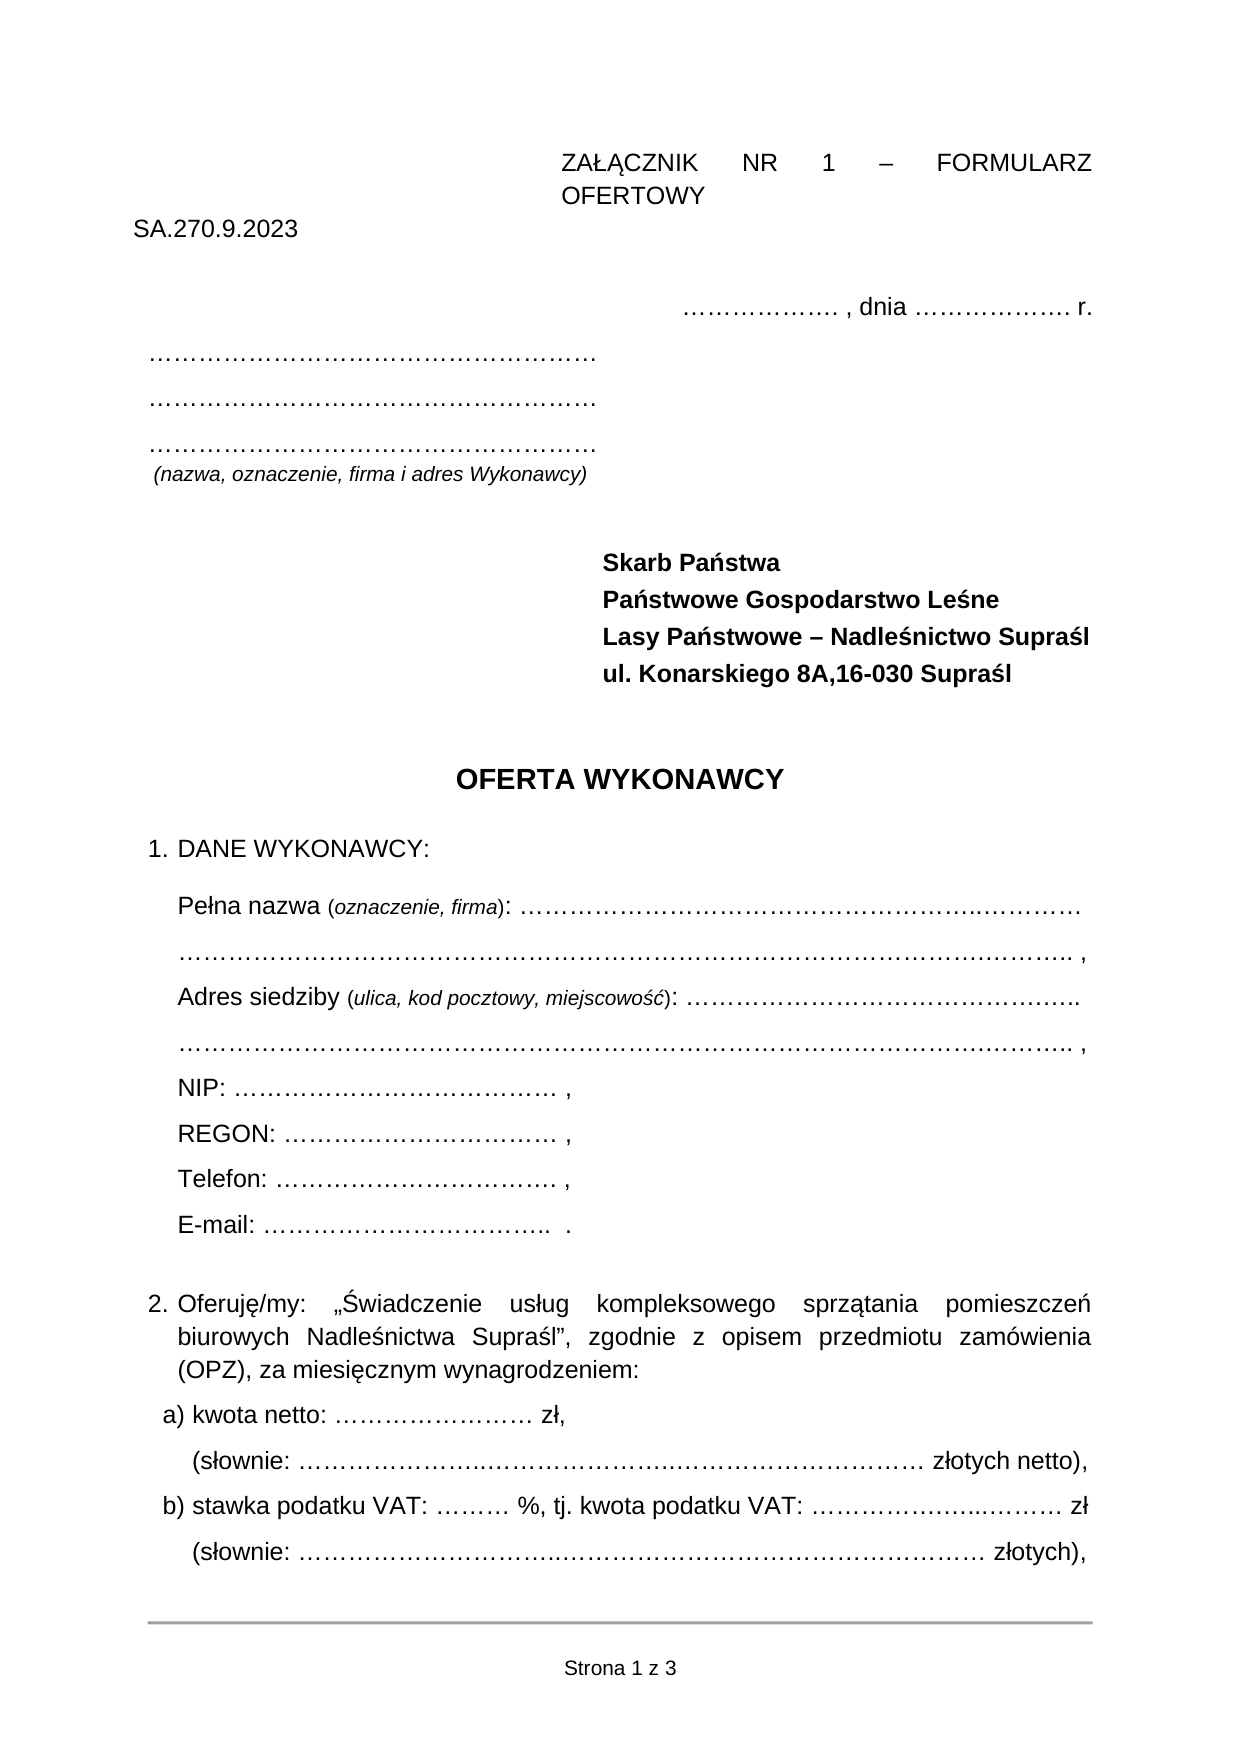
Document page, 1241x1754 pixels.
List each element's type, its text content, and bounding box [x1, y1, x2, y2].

text Skarb Państwa [602, 547, 1093, 576]
list (słownie: …………………..…………………..………………………… złotych netto), [192, 1446, 1093, 1474]
text E-mail: …………………………….. . [177, 1210, 1093, 1239]
text ul. Konarskiego 8A,16-030 Supraśl [602, 659, 1093, 688]
text ZAŁĄCZNIK NR 1 – FORMULARZ OFERTOWY [561, 148, 1093, 209]
text Lasy Państwowe – Nadleśnictwo Supraśl [602, 622, 1093, 651]
list DANE WYKONAWCY: [148, 834, 1093, 863]
list stawka podatku VAT: ……… %, tj. kwota podatku VAT: …………….…...……… zł [162, 1491, 1093, 1520]
text Adres siedziby (ulica, kod pocztowy, miejscowość): …………………………………….….. [177, 982, 1093, 1011]
text NIP: ………………………………… , [177, 1073, 1093, 1102]
text OFERTA WYKONAWCY [148, 762, 1093, 796]
text Państwowe Gospodarstwo Leśne [602, 585, 1093, 613]
list Oferuję/my: „Świadczenie usług kompleksowego sprzątania pomieszczeń biurowych Nadleśnictwa Supraśl”, zgodnie z opisem przedmiotu zamówienia (OPZ), za miesięcznym wynagrodzeniem: [148, 1288, 1093, 1383]
list (słownie: …………………………..…………………………………………… złotych), [192, 1537, 1093, 1565]
list kwota netto: …………………… zł, [162, 1400, 1093, 1429]
text Pełna nazwa (oznaczenie, firma): ………………………………………………..………… [177, 891, 1093, 920]
text (nazwa, oznaczenie, firma i adres Wykonawcy) [148, 462, 1093, 486]
text …………………………………………………………………………………….……….. , [177, 1028, 1093, 1057]
text SA.270.9.2023 [133, 214, 1093, 242]
text ……………………………………………… [148, 429, 1093, 457]
text ……………………………………………… [148, 338, 1093, 366]
text ……………………………………………… [148, 383, 1093, 412]
text …………………………………………………………………………………….……….. , [177, 937, 1093, 966]
text ………………. , dnia ………………. r. [148, 292, 1093, 321]
text Telefon: ……………………………. , [177, 1164, 1093, 1193]
text REGON: …………………………… , [177, 1119, 1093, 1148]
